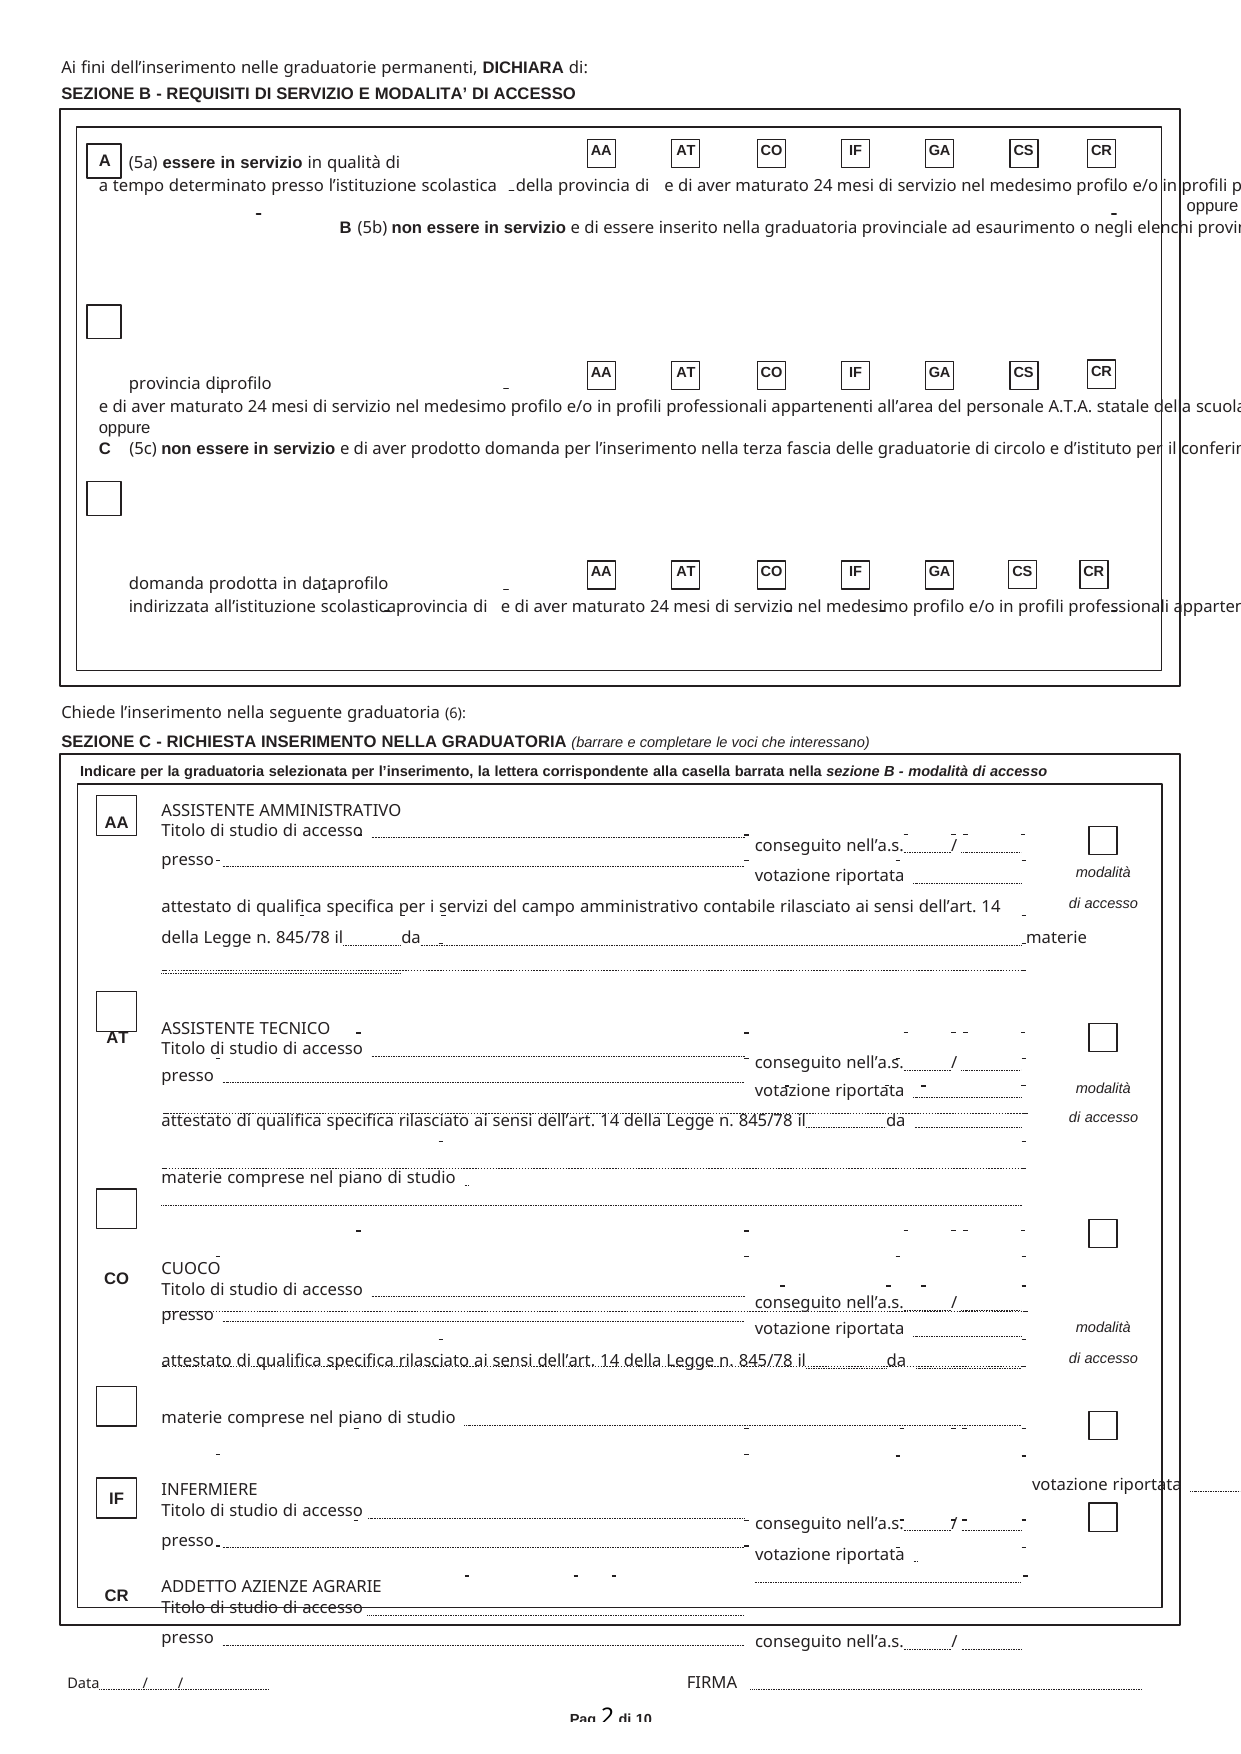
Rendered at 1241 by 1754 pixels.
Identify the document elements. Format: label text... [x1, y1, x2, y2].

text votazione riportata [754, 1321, 1021, 1338]
text attestato di qualifica specifica per i servizi del campo amministrativo contabile rilasciato ai sensi dell’art. 14 della Legge n. 845/78 il da materie comprese nel piano di studio [161, 894, 1021, 975]
text presso [161, 1066, 744, 1085]
text attestato di qualifica specifica rilasciato ai sensi dell’art. 14 della Legge n. 845/78 il da [161, 1108, 1022, 1131]
text di accesso [1069, 1109, 1196, 1126]
text conseguito nell’a.s. / [754, 1291, 1021, 1313]
subtitle SEZIONE B - REQUISITI DI SERVIZIO E MODALITA’ DI ACCESSO [61, 84, 1196, 103]
text AA ASSISTENTE AMMINISTRATIVO [104, 793, 744, 822]
text SEZIONE C - RICHIESTA INSERIMENTO NELLA GRADUATORIA (barrare e completare le voci che interessano) [61, 732, 1196, 751]
text Titolo di studio di accesso [161, 1502, 744, 1521]
text presso [161, 1307, 744, 1323]
text Chiede l’inserimento nella seguente graduatoria (6): [61, 117, 1196, 724]
text Ai fini dell’inserimento nelle graduatorie permanenti, DICHIARA di: [61, 56, 1196, 78]
text materie comprese nel piano di studio [161, 1166, 1022, 1205]
text conseguito nell’a.s. / [754, 1051, 1021, 1073]
text di accesso [1069, 895, 1196, 912]
text CO CUOCO [104, 1252, 744, 1280]
text conseguito nell’a.s. / [755, 1629, 1021, 1652]
text votazione riportata [754, 1081, 1021, 1100]
text AT ASSISTENTE TECNICO [106, 1011, 744, 1040]
text presso [161, 1626, 744, 1648]
text conseguito nell’a.s. / [754, 833, 1021, 856]
text presso [161, 847, 744, 870]
text materie comprese nel piano di studio [161, 1406, 1021, 1429]
text IF INFERMIERE [109, 1472, 744, 1502]
text votazione riportata [755, 1542, 1021, 1584]
text Titolo di studio di accesso [161, 1280, 744, 1299]
text di accesso [1069, 1349, 1196, 1366]
text votazione riportata [1032, 1472, 1196, 1495]
text Titolo di studio di accesso [161, 822, 744, 839]
text presso [161, 1528, 744, 1551]
text Indicare per la graduatoria selezionata per l’inserimento, la lettera corrispondente alla casella barrata nella sezione B - modalità di accesso [80, 763, 1196, 780]
text conseguito nell’a.s. / [755, 1512, 1021, 1534]
text attestato di qualifica specifica rilasciato ai sensi dell’art. 14 della Legge n. 845/78 il da [161, 1348, 1021, 1371]
text Titolo di studio di accesso [161, 1040, 744, 1058]
text CR ADDETTO AZIENZE AGRARIE [104, 1570, 744, 1599]
text votazione riportata [754, 864, 1021, 886]
text Titolo di studio di accesso [161, 1599, 744, 1618]
